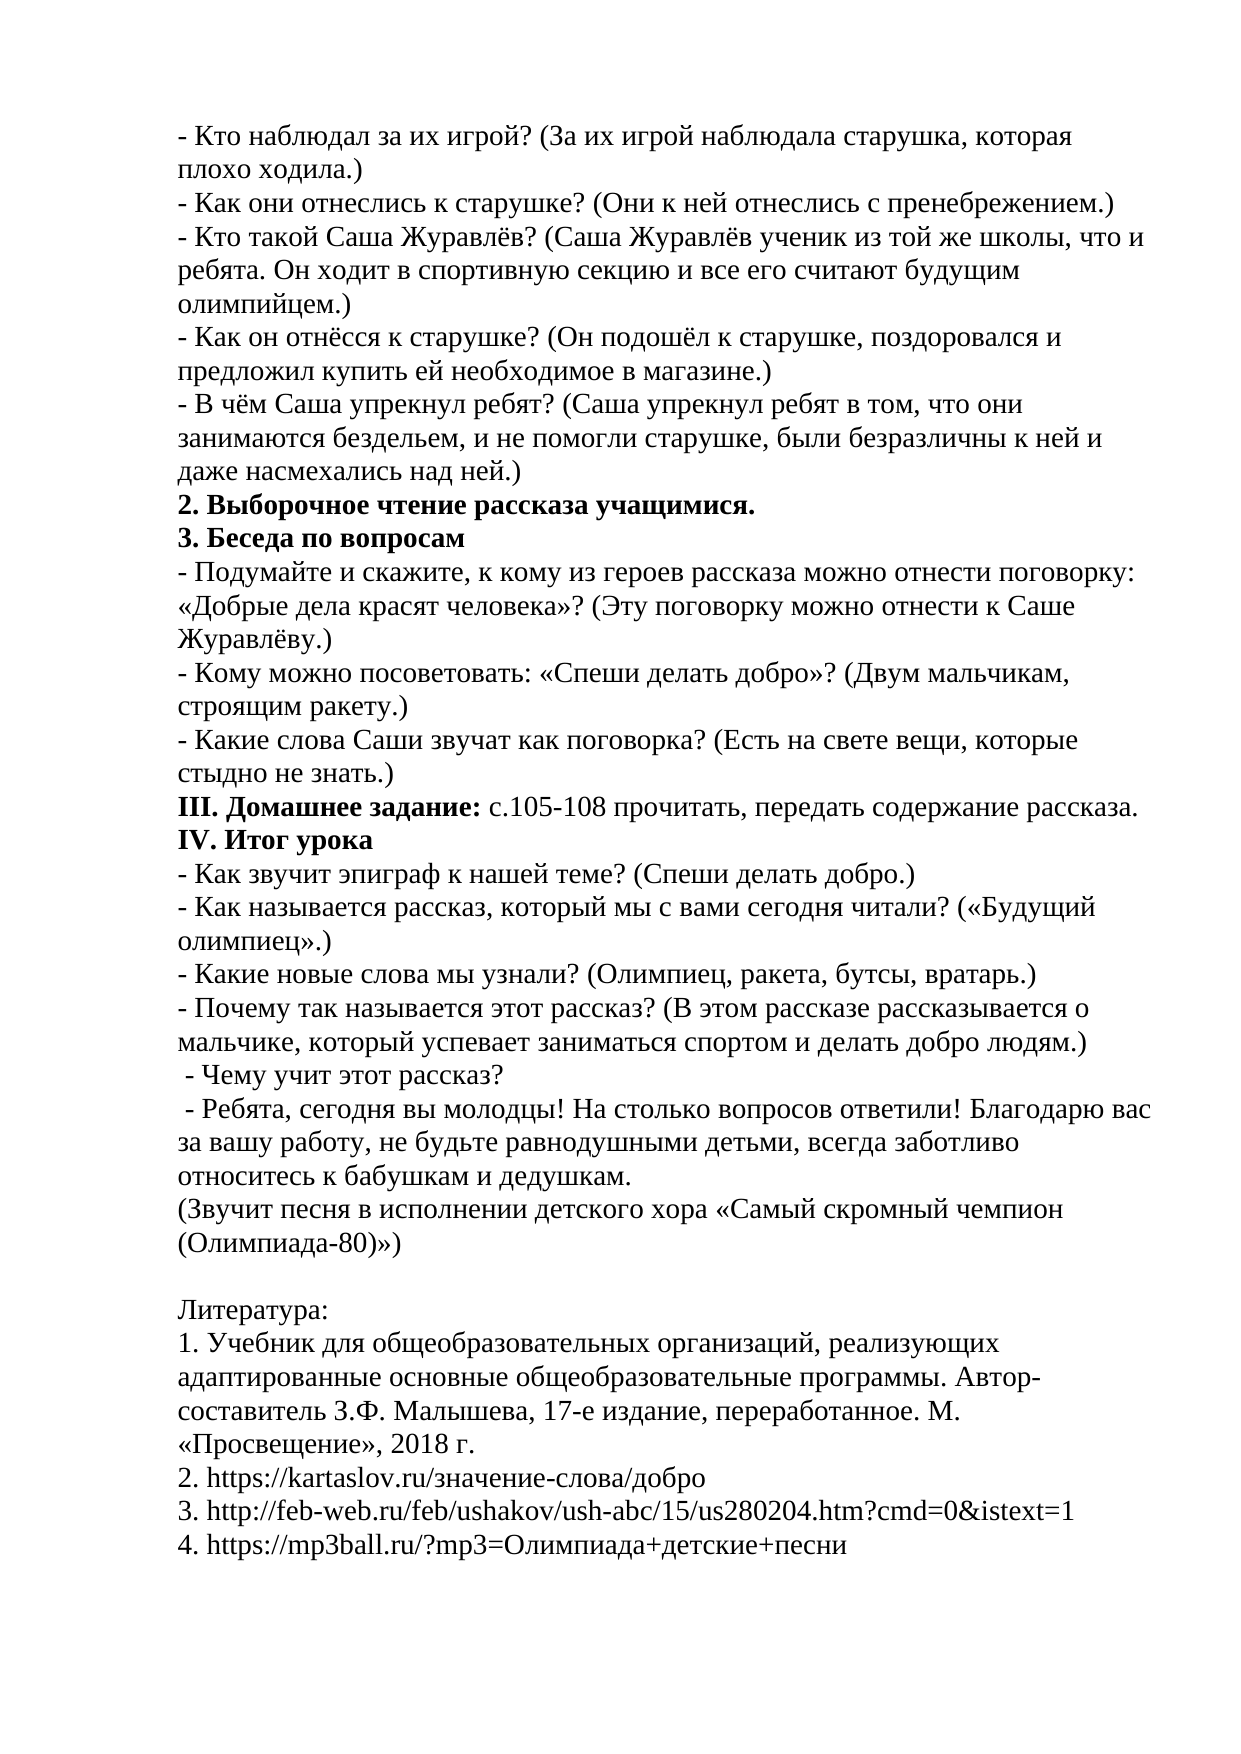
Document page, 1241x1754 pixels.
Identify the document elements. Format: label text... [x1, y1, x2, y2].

text (Звучит песня в исполнении детского хора «Самый скромный чемпион (Олимпиада-80)») [177, 1191, 1152, 1258]
text 4. https://mp3ball.ru/?mp3=Олимпиада+детские+песни [177, 1527, 1152, 1560]
text - Кто наблюдал за их игрой? (За их игрой наблюдала старушка, которая плохо ходила.) [177, 118, 1152, 185]
text 2. https://kartaslov.ru/значение-слова/добро [177, 1460, 1152, 1493]
text - Чему учит этот рассказ? [177, 1057, 1152, 1091]
text IV. Итог урока [177, 822, 1152, 856]
text - Подумайте и скажите, к кому из героев рассказа можно отнести поговорку: «Добрые дела красят человека»? (Эту поговорку можно отнести к Саше Журавлёву.) [177, 554, 1152, 655]
text - Почему так называется этот рассказ? (В этом рассказе рассказывается о мальчике, который успевает заниматься спортом и делать добро людям.) [177, 990, 1152, 1057]
text 3. http://feb-web.ru/feb/ushakov/ush-abc/15/us280204.htm?cmd=0&istext=1 [177, 1493, 1152, 1527]
text - Какие слова Саши звучат как поговорка? (Есть на свете вещи, которые стыдно не знать.) [177, 722, 1152, 789]
text - Кто такой Саша Журавлёв? (Саша Журавлёв ученик из той же школы, что и ребята. Он ходит в спортивную секцию и все его считают будущим олимпийцем.) [177, 219, 1152, 319]
text III. Домашнее задание: с.105-108 прочитать, передать содержание рассказа. [177, 789, 1152, 822]
text - Как он отнёсся к старушке? (Он подошёл к старушке, поздоровался и предложил купить ей необходимое в магазине.) [177, 319, 1152, 386]
text - Ребята, сегодня вы молодцы! На столько вопросов ответили! Благодарю вас за вашу работу, не будьте равнодушными детьми, всегда заботливо относитесь к бабушкам и дедушкам. [177, 1091, 1152, 1191]
text - Какие новые слова мы узнали? (Олимпиец, ракета, бутсы, вратарь.) [177, 957, 1152, 990]
text - Кому можно посоветовать: «Спеши делать добро»? (Двум мальчикам, строящим ракету.) [177, 655, 1152, 722]
text - Как называется рассказ, который мы с вами сегодня читали? («Будущий олимпиец».) [177, 889, 1152, 957]
text - В чём Саша упрекнул ребят? (Саша упрекнул ребят в том, что они занимаются бездельем, и не помогли старушке, были безразличны к ней и даже насмехались над ней.) [177, 386, 1152, 487]
text - Как звучит эпиграф к нашей теме? (Спеши делать добро.) [177, 856, 1152, 889]
text 3. Беседа по вопросам [177, 521, 1152, 554]
text Литература: [177, 1292, 1152, 1326]
text 1. Учебник для общеобразовательных организаций, реализующих адаптированные основные общеобразовательные программы. Автор-составитель З.Ф. Малышева, 17-е издание, переработанное. М. «Просвещение», 2018 г. [177, 1326, 1152, 1460]
text - Как они отнеслись к старушке? (Они к ней отнеслись с пренебрежением.) [177, 185, 1152, 219]
text 2. Выборочное чтение рассказа учащимися. [177, 487, 1152, 521]
